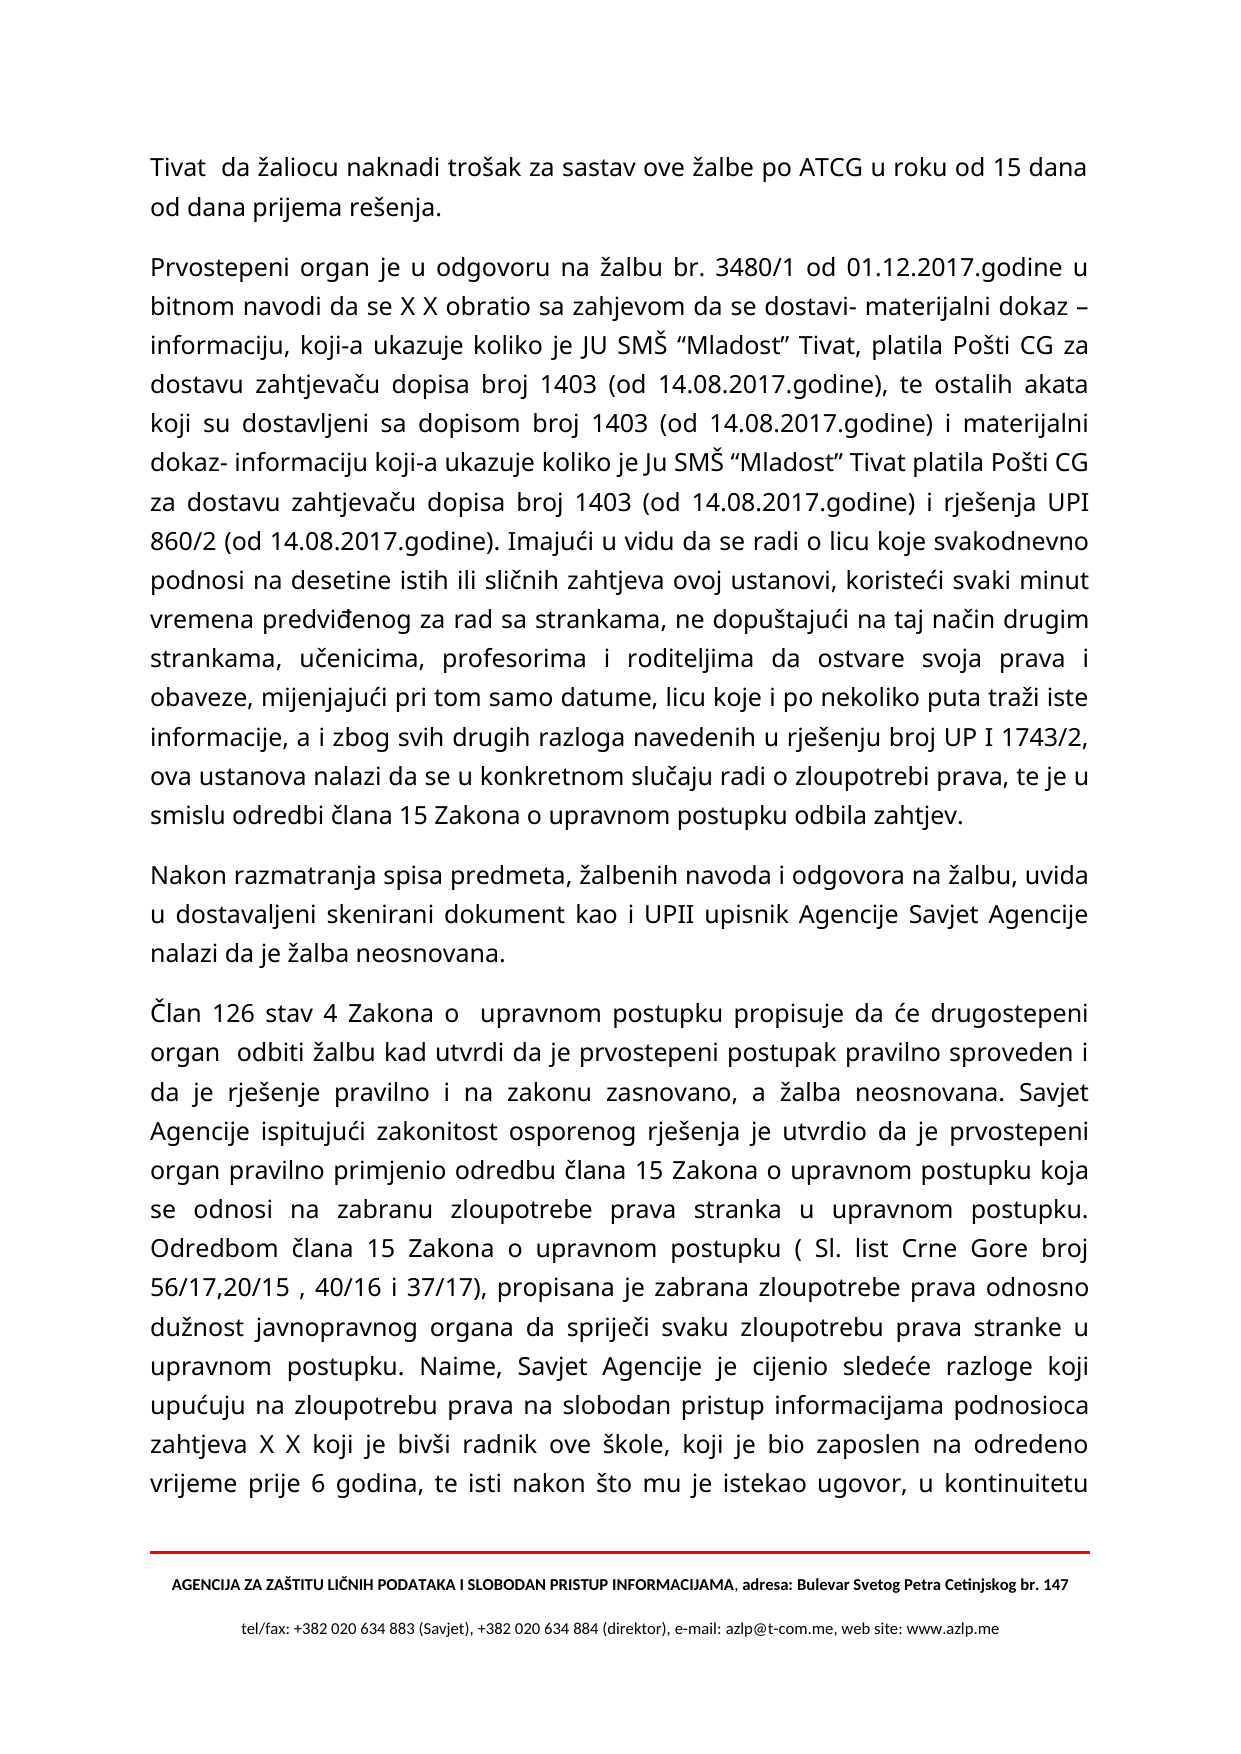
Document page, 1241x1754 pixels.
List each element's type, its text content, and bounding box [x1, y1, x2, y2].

text Nakon razmatranja spisa predmeta, žalbenih navoda i odgovora na žalbu, uvida u dostavaljeni skenirani dokument kao i UPII upisnik Agencije Savjet Agencije nalazi da je žalba neosnovana. [150, 857, 1090, 970]
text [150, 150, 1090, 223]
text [150, 996, 1090, 1500]
text Prvostepeni organ je u odgovoru na žalbu br. 3480/1 od 01.12.2017.godine u bitnom navodi da se X X obratio sa zahjevom da se dostavi- materijalni dokaz – informaciju, koji-a ukazuje koliko je JU SMŠ “Mladost” Tivat, platila Pošti CG za dostavu zahtjevaču dopisa broj 1403 (od 14.08.2017.godine), te ostalih akata koji su dostavljeni sa dopisom broj 1403 (od 14.08.2017.godine) i materijalni dokaz- informaciju koji-a ukazuje koliko je Ju SMŠ “Mladost” Tivat platila Pošti CG za dostavu zahtjevaču dopisa broj 1403 (od 14.08.2017.godine) i rješenja UPI 860/2 (od 14.08.2017.godine). Imajući u vidu da se radi o licu koje svakodnevno podnosi na desetine istih ili sličnih zahtjeva ovoj ustanovi, koristeći svaki minut vremena predviđenog za rad sa strankama, ne dopuštajući na taj način drugim strankama, učenicima, profesorima i roditeljima da ostvare svoja prava i obaveze, mijenjajući pri tom samo datume, licu koje i po nekoliko puta traži iste informacije, a i zbog svih drugih razloga navedenih u rješenju broj UP I 1743/2, ova ustanova nalazi da se u konkretnom slučaju radi o zloupotrebi prava, te je u smislu odredbi člana 15 Zakona o upravnom postupku odbila zahtjev. [150, 249, 1090, 832]
